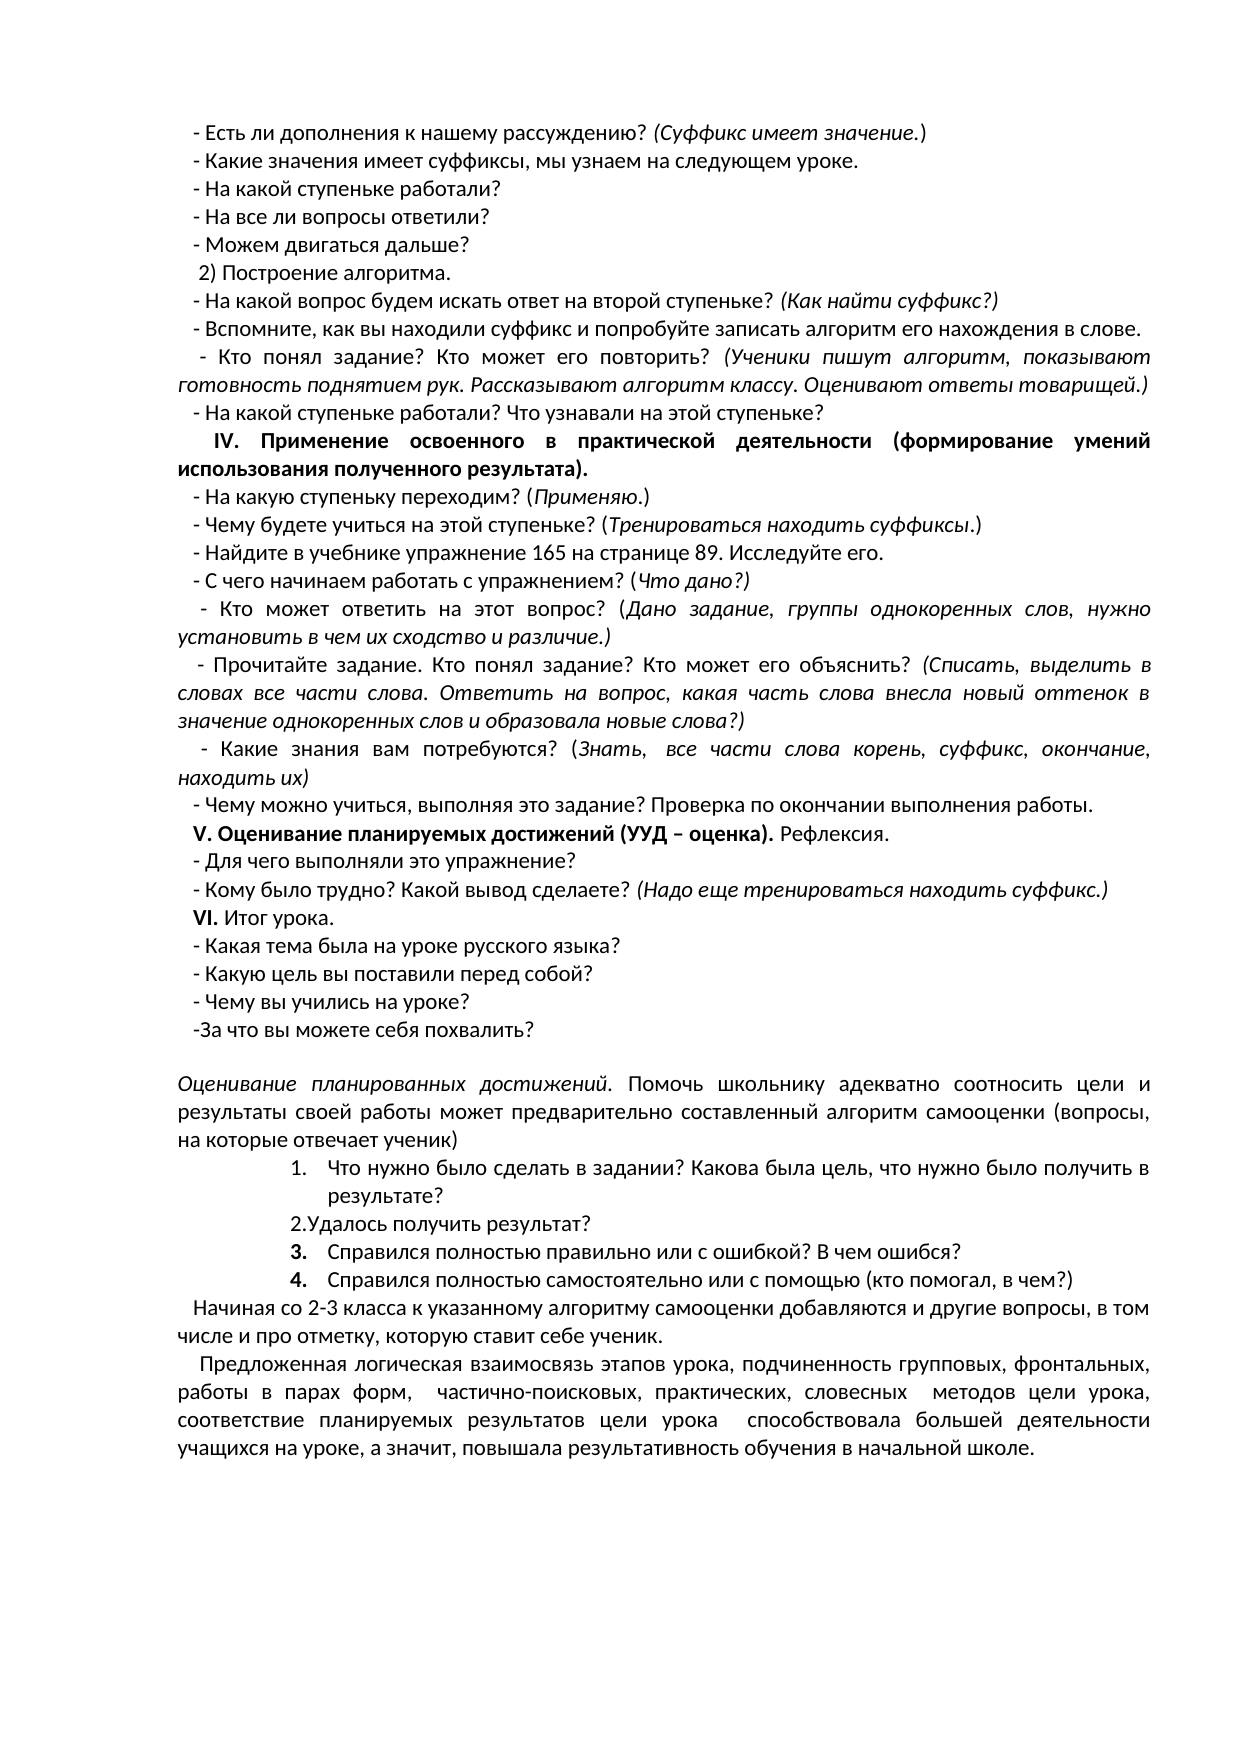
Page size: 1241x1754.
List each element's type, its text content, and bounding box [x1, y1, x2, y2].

text - Прочитайте задание. Кто понял задание? Кто может его объяснить? (Списать, выделить в словах все части слова. Ответить на вопрос, какая часть слова внесла новый оттенок в значение однокоренных слов и образовала новые слова?) [177, 651, 1152, 734]
text - Кому было трудно? Какой вывод сделаете? (Надо еще тренироваться находить суффикс.) [177, 875, 1152, 903]
text - На какой ступеньке работали? [177, 174, 1152, 202]
text - Какая тема была на уроке русского языка? [177, 931, 1152, 959]
text - Вспомните, как вы находили суффикс и попробуйте записать алгоритм его нахождения в слове. [177, 314, 1152, 342]
text - Чему можно учиться, выполняя это задание? Проверка по окончании выполнения работы. [177, 791, 1152, 819]
text IV. Применение освоенного в практической деятельности (формирование умений использования полученного результата). [177, 426, 1152, 482]
text - Чему вы учились на уроке? [177, 987, 1152, 1015]
list Справился полностью правильно или с ошибкой? В чем ошибся? [290, 1237, 1152, 1265]
text - Для чего выполняли это упражнение? [177, 847, 1152, 875]
text - Какую цель вы поставили перед собой? [177, 959, 1152, 987]
text - Какие значения имеет суффиксы, мы узнаем на следующем уроке. [177, 146, 1152, 174]
text - Чему будете учиться на этой ступеньке? (Тренироваться находить суффиксы.) [177, 510, 1152, 538]
text - Какие знания вам потребуются? (Знать, все части слова корень, суффикс, окончание, находить их) [177, 734, 1152, 791]
text - На какую ступеньку переходим? (Применяю.) [177, 482, 1152, 510]
text - Найдите в учебнике упражнение 165 на странице 89. Исследуйте его. [177, 538, 1152, 566]
text 2.Удалось получить результат? [290, 1209, 1152, 1237]
text - С чего начинаем работать с упражнением? (Что дано?) [177, 566, 1152, 594]
text - Кто понял задание? Кто может его повторить? (Ученики пишут алгоритм, показывают готовность поднятием рук. Рассказывают алгоритм классу. Оценивают ответы товарищей.) [177, 342, 1152, 398]
text Оценивание планированных достижений. Помочь школьнику адекватно соотносить цели и результаты своей работы может предварительно составленный алгоритм самооценки (вопросы, на которые отвечает ученик) [177, 1069, 1152, 1153]
text Предложенная логическая взаимосвязь этапов урока, подчиненность групповых, фронтальных, работы в парах форм, частично-поисковых, практических, словесных методов цели урока, соответствие планируемых результатов цели урока способствовала большей деятельности учащихся на уроке, а значит, повышала результативность обучения в начальной школе. [177, 1349, 1152, 1461]
text - Есть ли дополнения к нашему рассуждению? (Суффикс имеет значение.) [177, 118, 1152, 146]
text - На все ли вопросы ответили? [177, 202, 1152, 230]
list Что нужно было сделать в задании? Какова была цель, что нужно было получить в результате? [290, 1153, 1152, 1209]
text - На какой вопрос будем искать ответ на второй ступеньке? (Как найти суффикс?) [177, 286, 1152, 314]
list Справился полностью самостоятельно или с помощью (кто помогал, в чем?) [290, 1265, 1152, 1293]
text - На какой ступеньке работали? Что узнавали на этой ступеньке? [177, 398, 1152, 426]
text - Можем двигаться дальше? [177, 230, 1152, 258]
text -За что вы можете себя похвалить? [177, 1015, 1152, 1043]
text VI. Итог урока. [177, 903, 1152, 931]
text - Кто может ответить на этот вопрос? (Дано задание, группы однокоренных слов, нужно установить в чем их сходство и различие.) [177, 594, 1152, 651]
text V. Оценивание планируемых достижений (УУД – оценка). Рефлексия. [177, 819, 1152, 847]
text 2) Построение алгоритма. [177, 258, 1152, 286]
text Начиная со 2-3 класса к указанному алгоритму самооценки добавляются и другие вопросы, в том числе и про отметку, которую ставит себе ученик. [177, 1293, 1152, 1349]
